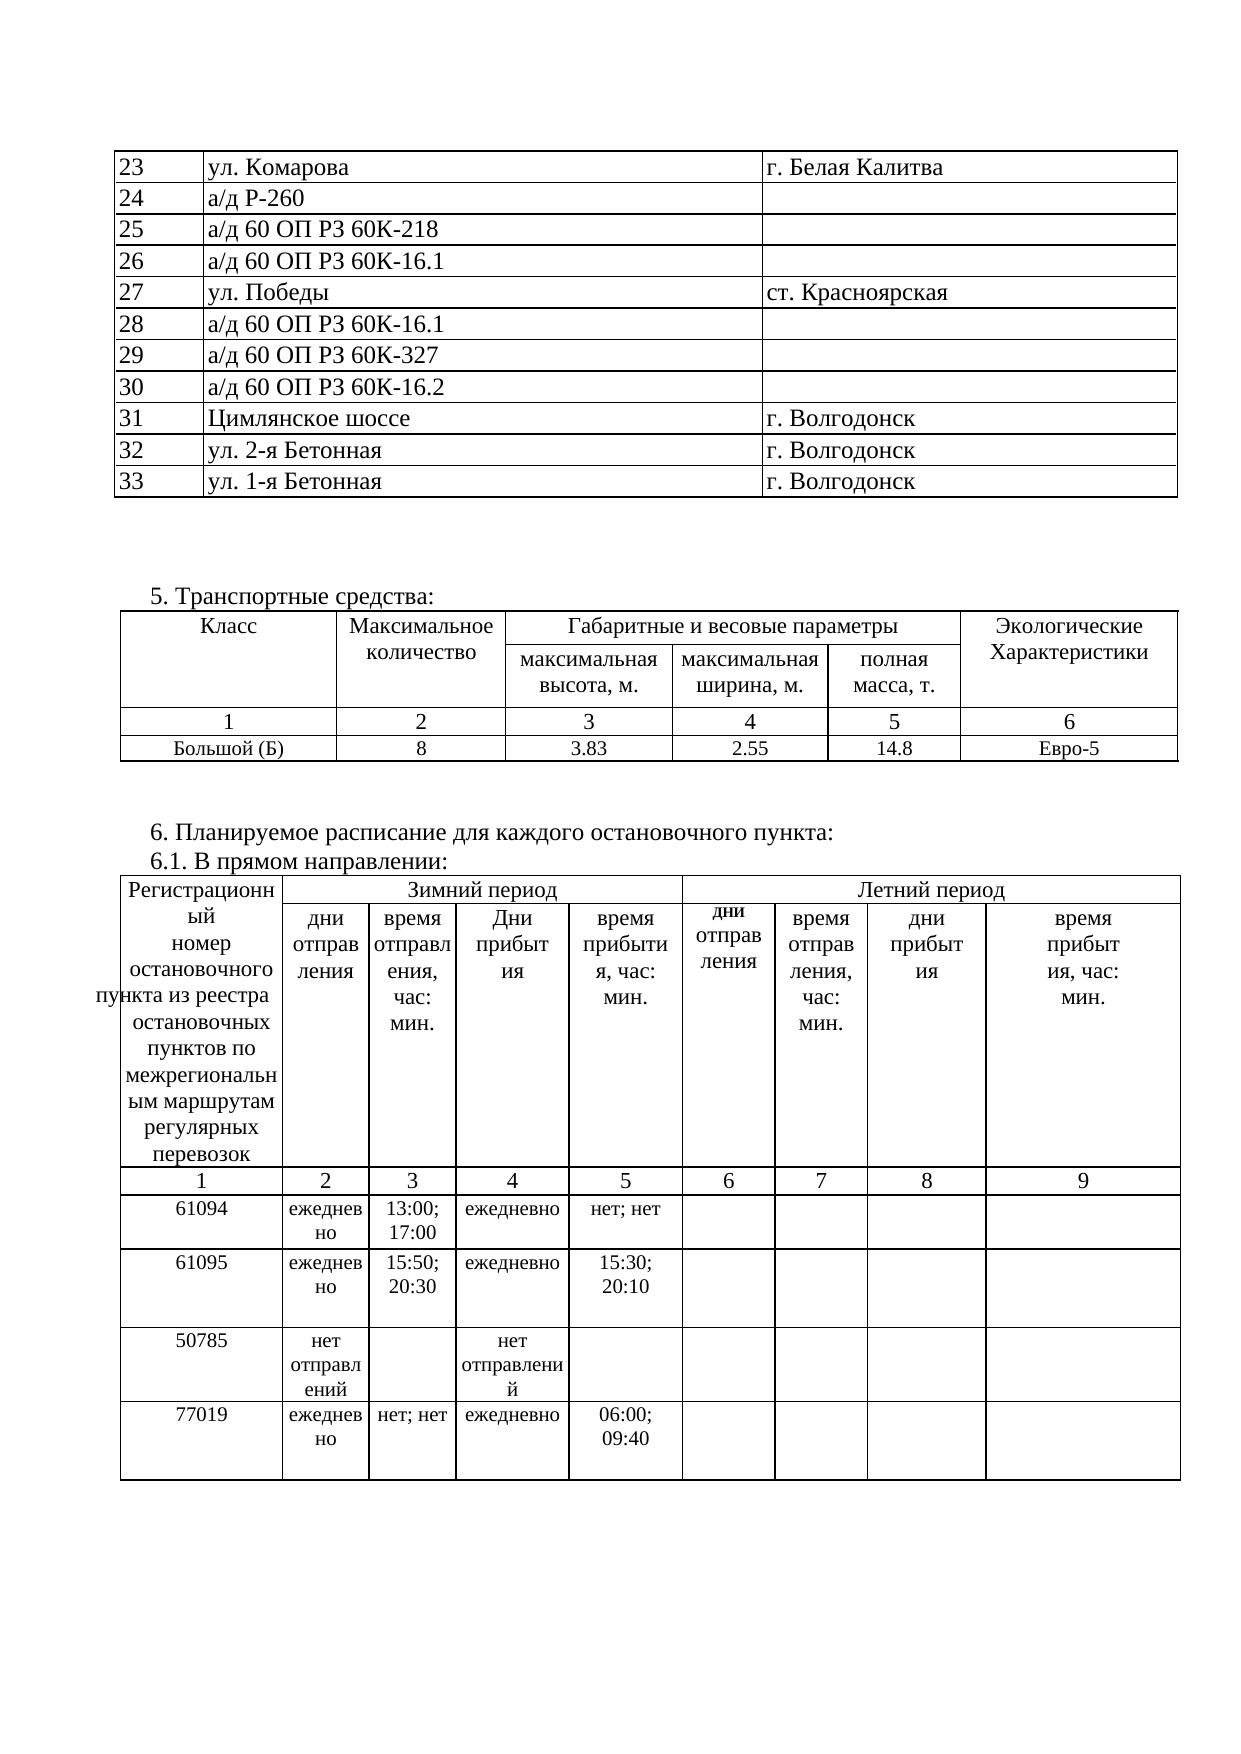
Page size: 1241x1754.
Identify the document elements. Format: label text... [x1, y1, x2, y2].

table_cell ул. Комарова [204, 152, 762, 181]
table_header Летний период [683, 876, 1180, 902]
table_cell [763, 370, 1177, 402]
table_cell [868, 1328, 985, 1401]
text 6. Планируемое расписание для каждого остановочного пункта: [150, 817, 1090, 846]
table_cell 8 [337, 736, 505, 760]
table_cell 23 [115, 152, 203, 181]
table_cell 31 [115, 403, 203, 433]
table_cell [987, 1196, 1180, 1248]
table_header Максимальное количество [337, 612, 505, 707]
table_cell нет; нет [570, 1196, 682, 1248]
table_cell нет; нет [370, 1402, 455, 1479]
table_cell 13:00; 17:00 [370, 1196, 455, 1248]
table_cell 15:50; 20:30 [370, 1250, 455, 1327]
table_cell 9 [987, 1168, 1180, 1194]
table_cell время прибыт ия, час: мин. [987, 904, 1180, 1166]
table_cell ежедневно [457, 1402, 568, 1479]
table_cell Большой (Б) [121, 736, 336, 760]
table_cell ул. 2-я Бетонная [204, 435, 762, 464]
table_cell 28 [115, 308, 203, 339]
table_cell Цимлянское шоссе [204, 403, 762, 433]
table_cell нет отправлений [457, 1328, 568, 1401]
table_cell максимальная высота, м. [506, 645, 672, 707]
table_cell г. Белая Калитва [763, 152, 1177, 181]
text 6.1. В прямом направлении: [150, 846, 1090, 874]
table_cell 6 [961, 708, 1177, 735]
table_cell [763, 307, 1177, 339]
table_cell [776, 1402, 867, 1479]
table_header Экологические Характеристики [961, 612, 1177, 707]
table_cell 33 [115, 466, 203, 496]
table_cell ДНИ отправ ления [683, 904, 774, 1166]
table_cell [776, 1250, 867, 1327]
table_header Зимний период [283, 876, 682, 902]
table_cell максимальная ширина, м. [673, 645, 827, 707]
table_cell Евро-5 [961, 736, 1177, 760]
table_cell 3 [506, 708, 672, 735]
table_cell Дни прибыт ия [457, 904, 568, 1166]
table_cell г. Волгодонск [763, 402, 1177, 433]
table_cell г. Волгодонск [763, 465, 1177, 496]
table_cell ежедневно [283, 1196, 368, 1248]
table_cell 6 [683, 1168, 774, 1194]
table_cell ежедневно [283, 1250, 368, 1327]
table_cell 8 [868, 1168, 985, 1194]
table_cell [683, 1196, 774, 1248]
table_cell время прибыти я, час: мин. [570, 904, 682, 1166]
table_cell 06:00; 09:40 [570, 1402, 682, 1479]
table_cell дни отправ ления [283, 904, 368, 1166]
table_header Регистрационный номер остановочного пункта из реестра остановочных пунктов по межрегиональным маршрутам регулярных перевозок [121, 876, 282, 1166]
table_cell 30 [115, 371, 203, 402]
table_cell 24 [115, 183, 203, 213]
table_cell нет отправлений [283, 1328, 368, 1401]
table_cell 5 [570, 1168, 682, 1194]
table_cell 50785 [121, 1328, 282, 1401]
table_cell 15:30; 20:10 [570, 1250, 682, 1327]
table_cell [763, 339, 1177, 370]
table_cell 25 [115, 214, 203, 244]
table_header Габаритные и весовые параметры [506, 612, 960, 643]
table_cell полная масса, т. [829, 645, 960, 707]
table_cell 2 [337, 708, 505, 735]
table_cell [763, 213, 1177, 244]
table_cell 4 [673, 708, 827, 735]
table_cell [570, 1328, 682, 1401]
table_cell 14.8 [829, 736, 960, 760]
table_cell дни прибыт ия [868, 904, 985, 1166]
table_cell 2.55 [673, 736, 827, 760]
table_cell [763, 244, 1177, 276]
table_cell ул. Победы [204, 277, 762, 307]
table_cell а/д 60 ОП РЗ 60К-327 [204, 340, 762, 370]
table_cell ст. Красноярская [763, 276, 1177, 307]
table_cell ежедневно [457, 1196, 568, 1248]
table_cell 1 [121, 1168, 282, 1194]
table_cell [776, 1196, 867, 1248]
table_cell время отправл ения, час: мин. [370, 904, 455, 1166]
table_header Класс [121, 612, 336, 707]
table_cell [370, 1328, 455, 1401]
table_cell а/д 60 ОП РЗ 60К-218 [204, 215, 762, 244]
table_cell 4 [457, 1168, 568, 1194]
table_cell 77019 [121, 1402, 282, 1479]
table_cell 27 [115, 277, 203, 307]
table_cell [868, 1196, 985, 1248]
table_cell а/д 60 ОП РЗ 60К-16.1 [204, 309, 762, 339]
table_cell 29 [115, 340, 203, 370]
table_cell [868, 1250, 985, 1327]
table_cell [776, 1328, 867, 1401]
table_cell 3.83 [506, 736, 672, 760]
table_cell [763, 181, 1177, 213]
table_cell [683, 1250, 774, 1327]
table_cell 26 [115, 245, 203, 276]
table_cell 2 [283, 1168, 368, 1194]
table_cell [987, 1328, 1180, 1401]
table_cell г. Волгодонск [763, 433, 1177, 464]
table_cell 61095 [121, 1250, 282, 1327]
table_cell ежедневно [457, 1250, 568, 1327]
table_cell 32 [115, 434, 203, 464]
table_cell время отправ ления, час: мин. [776, 904, 867, 1166]
table_cell [683, 1402, 774, 1479]
table_cell 61094 [121, 1196, 282, 1248]
table_cell [868, 1402, 985, 1479]
table_cell а/д 60 ОП РЗ 60К-16.1 [204, 246, 762, 276]
table_cell 7 [776, 1168, 867, 1194]
table_cell [683, 1328, 774, 1401]
table_cell а/д 60 ОП РЗ 60К-16.2 [204, 372, 762, 402]
table_cell 1 [121, 708, 336, 735]
table_cell [987, 1402, 1180, 1479]
table_cell [987, 1250, 1180, 1327]
table_cell а/д Р-260 [204, 183, 762, 213]
table_cell ежедневно [283, 1402, 368, 1479]
text 5. Транспортные средства: [150, 581, 1090, 610]
table_cell ул. 1-я Бетонная [204, 466, 762, 496]
table_cell 3 [370, 1168, 455, 1194]
table_cell 5 [829, 708, 960, 735]
